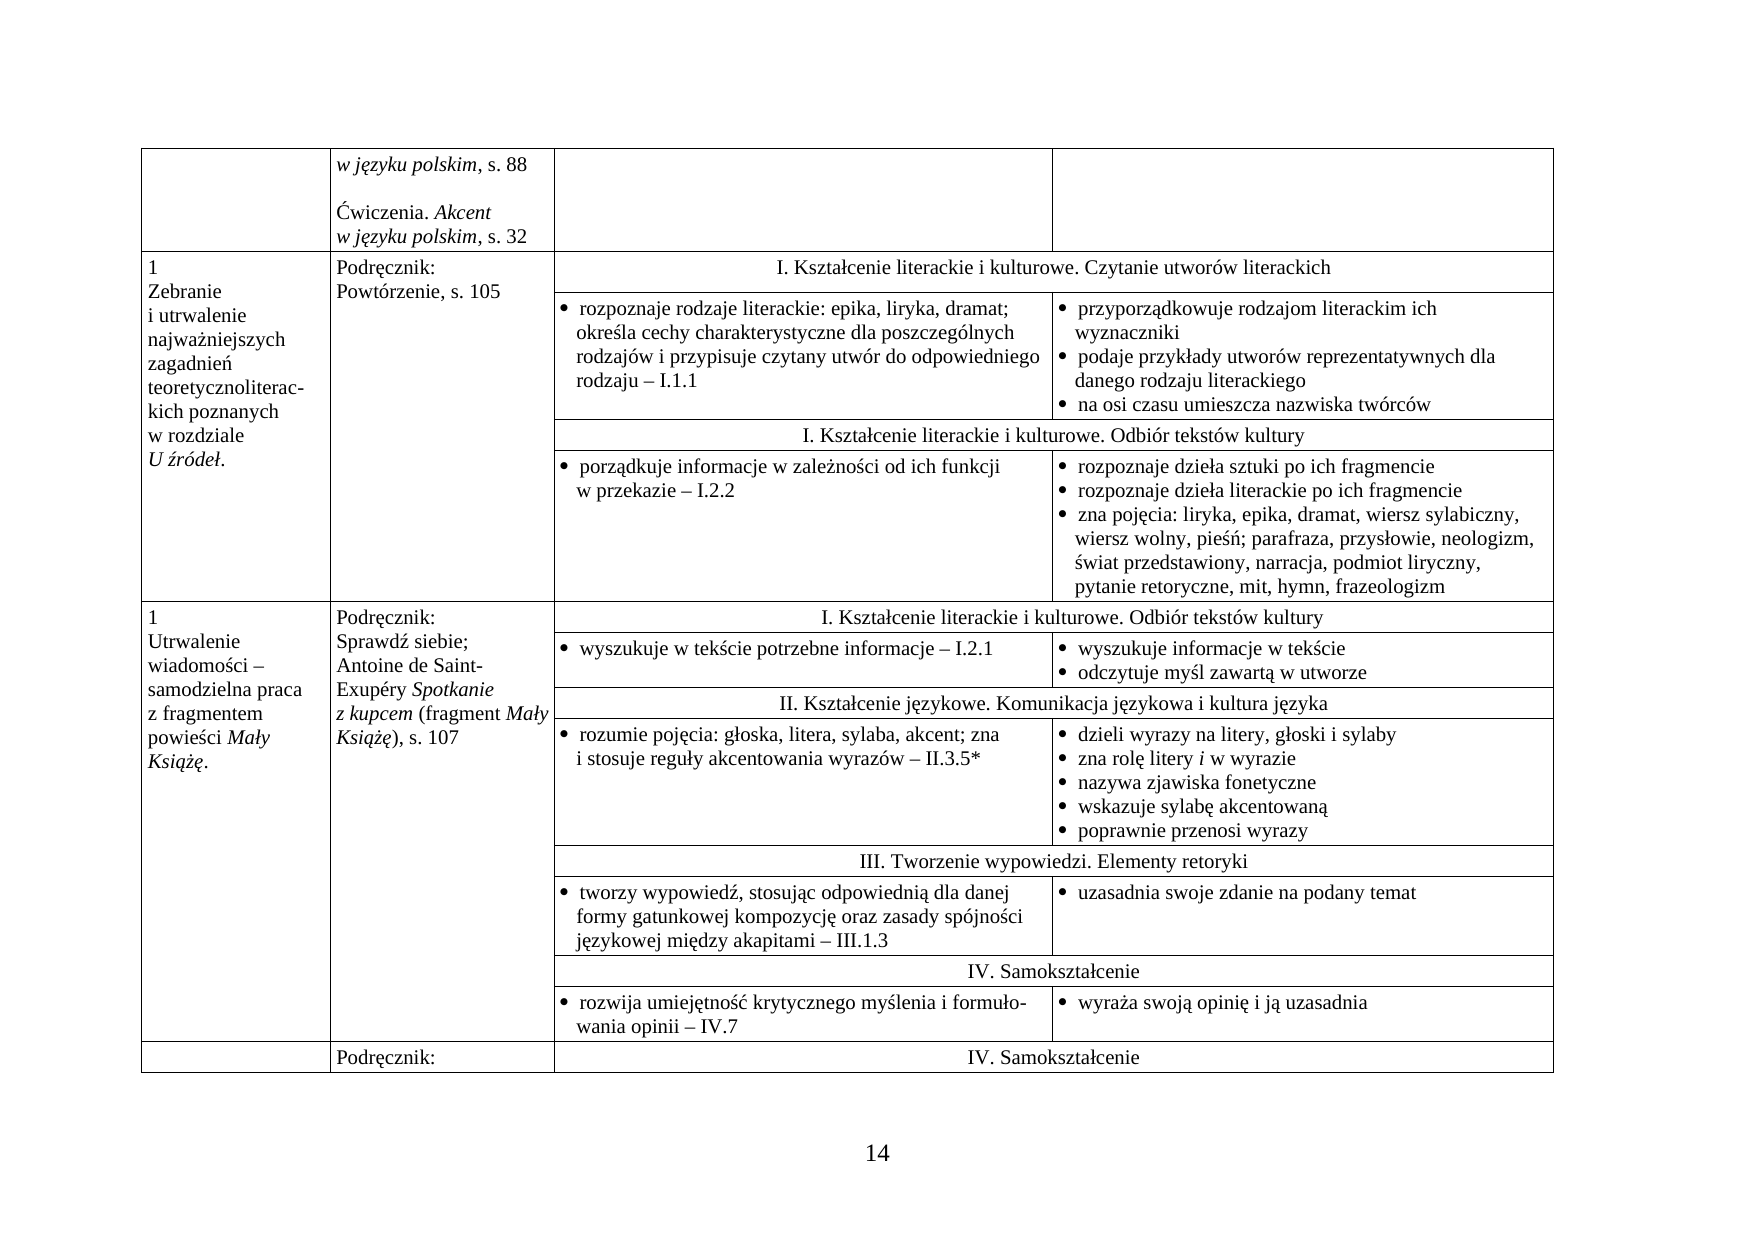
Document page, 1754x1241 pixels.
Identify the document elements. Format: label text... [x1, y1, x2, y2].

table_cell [331, 1042, 554, 1072]
table_cell III. Tworzenie wypowiedzi. Elementy retoryki [555, 846, 1553, 876]
table_cell tworzy wypowiedź, stosując odpowiednią dla danej formy gatunkowej kompozycję oraz zasady spójności językowej między akapitami – III.1.3 [555, 877, 1052, 955]
table_cell rozpoznaje dzieła sztuki po ich fragmencie rozpoznaje dzieła literackie po ich fragmencie zna pojęcia: liryka, epika, dramat, wiersz sylabiczny, wiersz wolny, pieśń; parafraza, przysłowie, neologizm, świat przedstawiony, narracja, podmiot liryczny, pytanie retoryczne, mit, hymn, frazeologizm [1053, 451, 1553, 601]
table_cell dzieli wyrazy na litery, głoski i sylaby zna rolę litery i w wyrazie nazywa zjawiska fonetyczne wskazuje sylabę akcentowaną poprawnie przenosi wyrazy [1053, 719, 1553, 845]
table_cell I. Kształcenie literackie i kulturowe. Odbiór tekstów kultury [555, 420, 1553, 450]
table_cell 1 Utrwalenie wiadomości – samodzielna praca z fragmentem powieści Mały Książę. [142, 602, 330, 1041]
table_cell rozumie pojęcia: głoska, litera, sylaba, akcent; zna i stosuje reguły akcentowania wyrazów – II.3.5* [555, 719, 1052, 845]
table_cell rozpoznaje rodzaje literackie: epika, liryka, dramat; określa cechy charakterystyczne dla poszczególnych rodzajów i przypisuje czytany utwór do odpowiedniego rodzaju – I.1.1 [555, 293, 1052, 419]
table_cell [1053, 149, 1553, 251]
table_cell porządkuje informacje w zależności od ich funkcji w przekazie – I.2.2 [555, 451, 1052, 601]
table_cell przyporządkowuje rodzajom literackim ich wyznaczniki podaje przykłady utworów reprezentatywnych dla danego rodzaju literackiego na osi czasu umieszcza nazwiska twórców [1053, 293, 1553, 419]
table_cell wyraża swoją opinię i ją uzasadnia [1053, 987, 1553, 1041]
table_cell IV. Samokształcenie [555, 956, 1553, 986]
table_cell I. Kształcenie literackie i kulturowe. Odbiór tekstów kultury [555, 602, 1553, 632]
table_cell wyszukuje w tekście potrzebne informacje – I.2.1 [555, 633, 1052, 687]
table_cell uzasadnia swoje zdanie na podany temat [1053, 877, 1553, 955]
table_cell I. Kształcenie literackie i kulturowe. Czytanie utworów literackich [555, 252, 1553, 292]
table_cell rozwija umiejętność krytycznego myślenia i formułowania opinii – IV.7 [555, 987, 1052, 1041]
table_cell IV. Samokształcenie [555, 1042, 1553, 1072]
table_cell 1 Zebranie i utrwalenie najważniejszych zagadnień teoretycznoliterackich poznanych w rozdziale U źródeł. [142, 252, 330, 601]
table_cell [142, 1042, 330, 1072]
table_cell Podręcznik: Sprawdź siebie; Antoine de Saint-Exupéry Spotkanie z kupcem (fragment Mały Książę), s. 107 [331, 602, 554, 1041]
table_cell wyszukuje informacje w tekście odczytuje myśl zawartą w utworze [1053, 633, 1553, 687]
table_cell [555, 149, 1052, 251]
table_cell II. Kształcenie językowe. Komunikacja językowa i kultura języka [555, 688, 1553, 718]
table_cell Podręcznik: Powtórzenie, s. 105 [331, 252, 554, 601]
